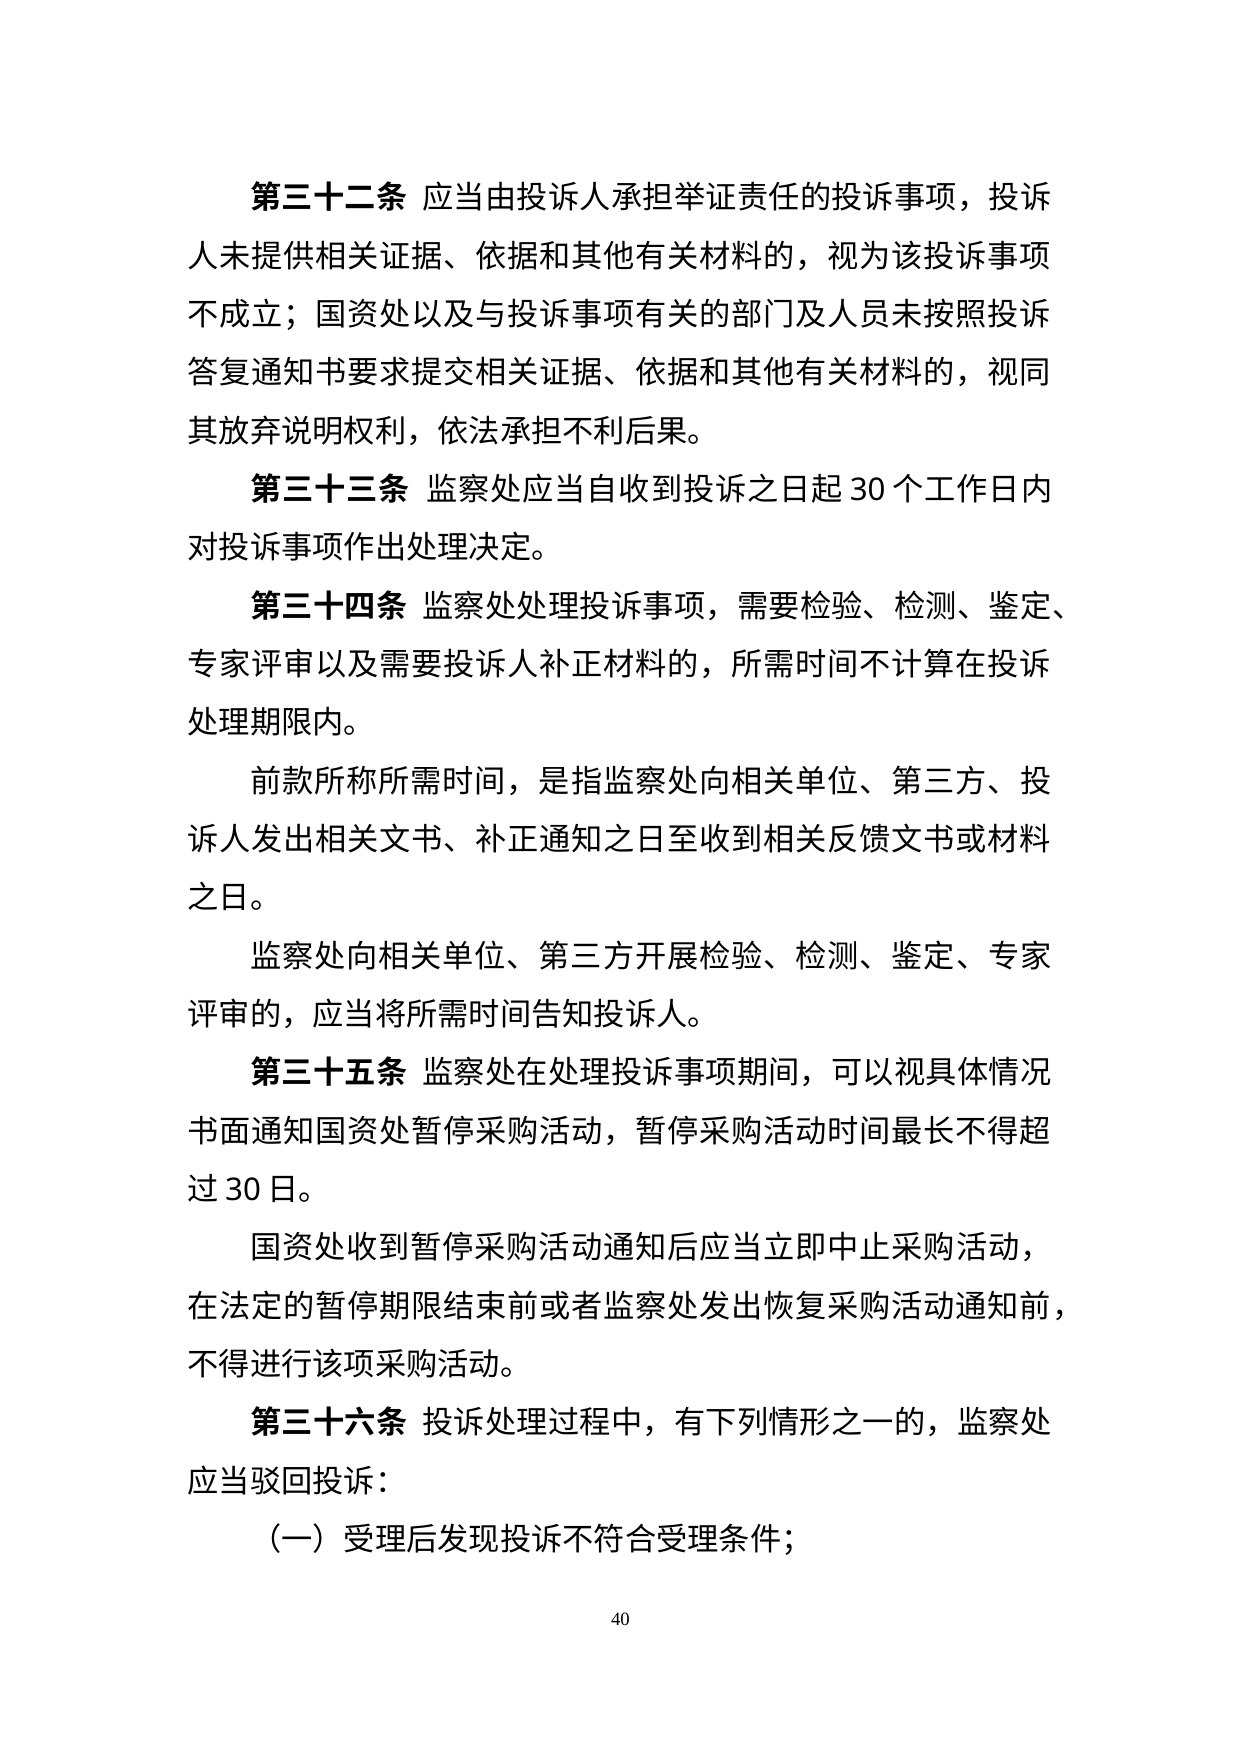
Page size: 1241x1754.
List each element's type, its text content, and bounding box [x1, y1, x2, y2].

text 第三十三条 监察处应当自收到投诉之日起30个工作日内，对投诉事项作出处理决定。 [187, 454, 1053, 570]
text 第三十五条 监察处在处理投诉事项期间，可以视具体情况书面通知国资处暂停采购活动，暂停采购活动时间最长不得超过30日。 [187, 1037, 1053, 1212]
text 前款所称所需时间，是指监察处向相关单位、第三方、投诉人发出相关文书、补正通知之日至收到相关反馈文书或材料之日。 [187, 745, 1053, 920]
text 国资处收到暂停采购活动通知后应当立即中止采购活动，在法定的暂停期限结束前或者监察处发出恢复采购活动通知前，不得进行该项采购活动。 [187, 1212, 1053, 1387]
text （一）受理后发现投诉不符合受理条件； [187, 1504, 1053, 1562]
text 第三十四条 监察处处理投诉事项，需要检验、检测、鉴定、专家评审以及需要投诉人补正材料的，所需时间不计算在投诉处理期限内。 [187, 570, 1053, 745]
text 第三十二条 应当由投诉人承担举证责任的投诉事项，投诉人未提供相关证据、依据和其他有关材料的，视为该投诉事项不成立；国资处以及与投诉事项有关的部门及人员未按照投诉答复通知书要求提交相关证据、依据和其他有关材料的，视同其放弃说明权利，依法承担不利后果。 [187, 162, 1053, 454]
text 监察处向相关单位、第三方开展检验、检测、鉴定、专家评审的，应当将所需时间告知投诉人。 [187, 920, 1053, 1037]
text 第三十六条 投诉处理过程中，有下列情形之一的，监察处应当驳回投诉： [187, 1387, 1053, 1504]
